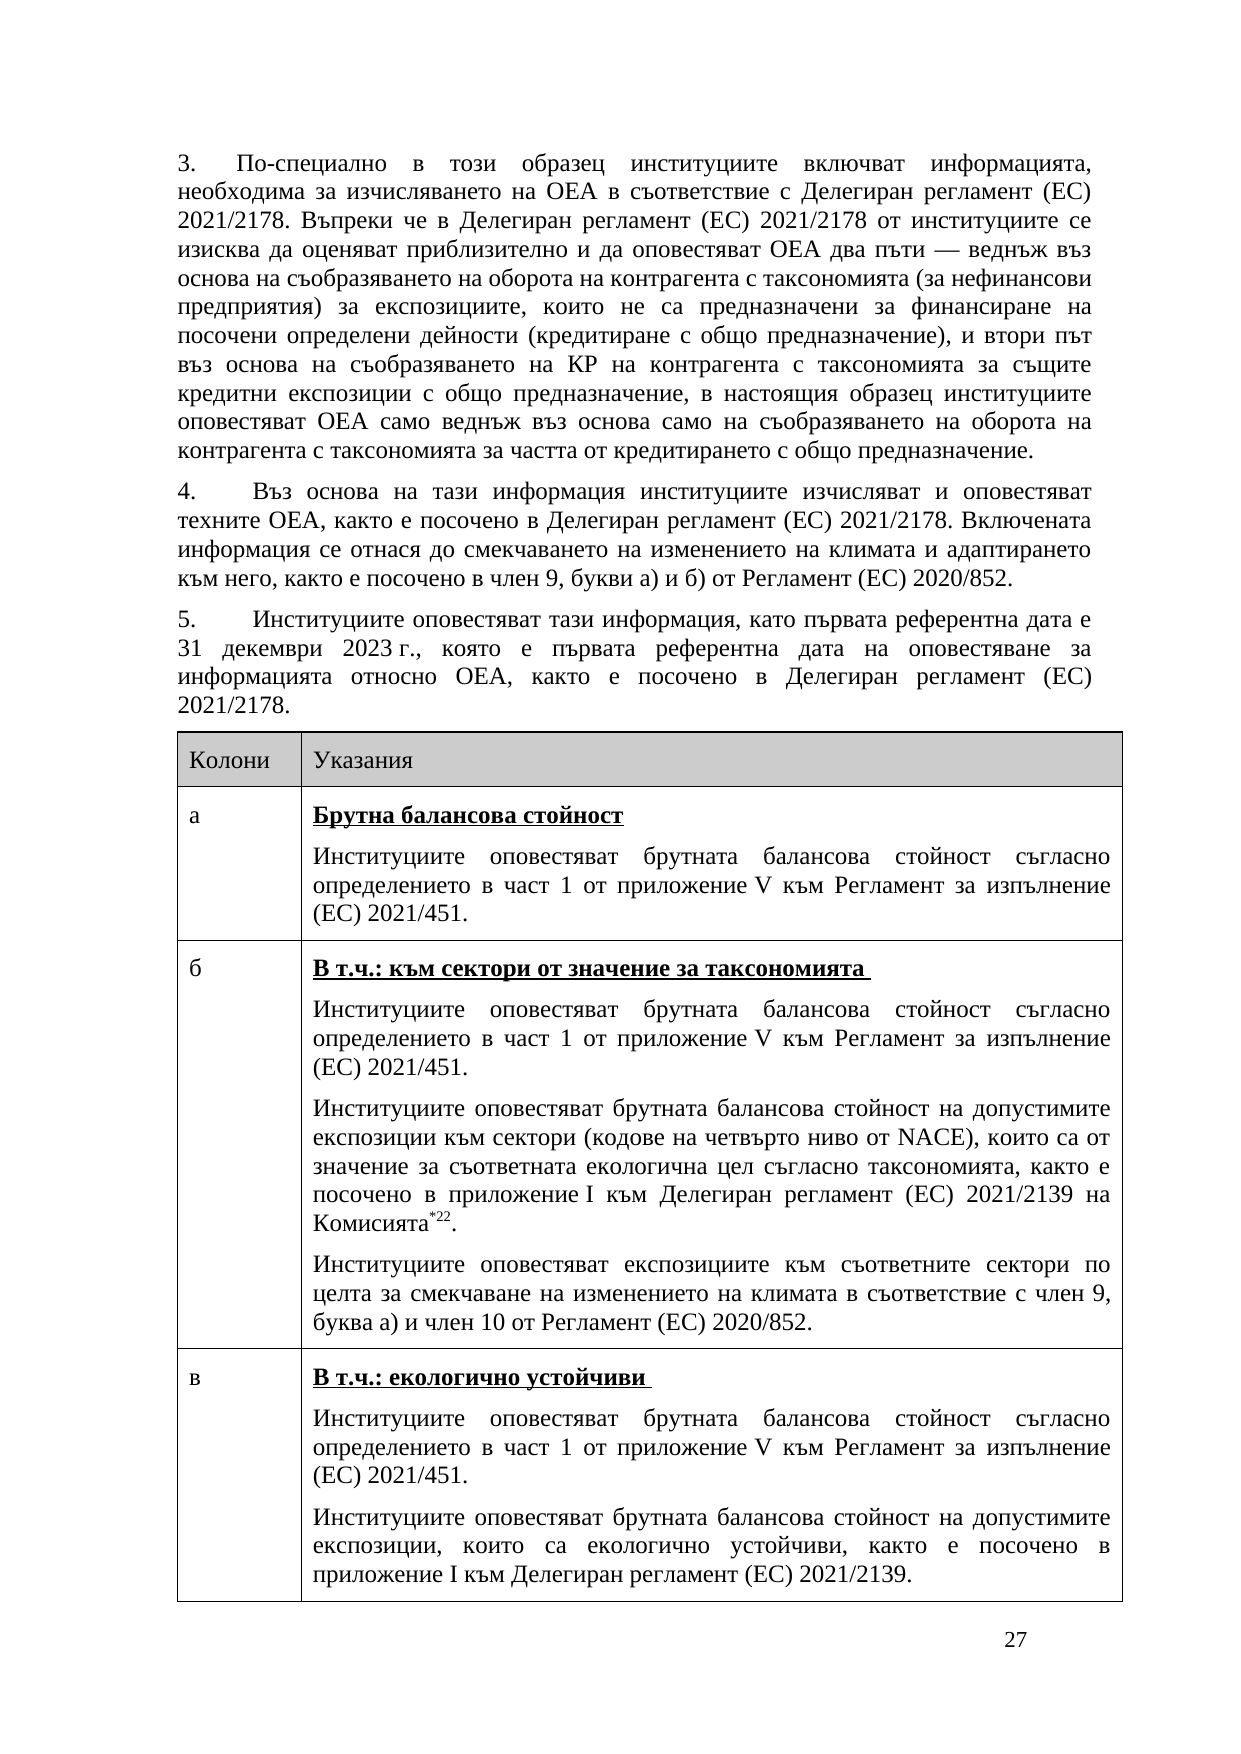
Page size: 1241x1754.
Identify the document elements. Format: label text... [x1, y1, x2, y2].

table_header Колони [178, 733, 301, 786]
table_header Указания [302, 733, 1122, 786]
table_cell В т.ч.: към сектори от значение за таксономията Институциите оповестяват брутната балансова стойност съгласно определението в част 1 от приложение V към Регламент за изпълнение (ЕС) 2021/451. Институциите оповестяват брутната балансова стойност на допустимите експозиции към сектори (кодове на четвърто ниво от NACE), които са от значение за съответната екологична цел съгласно таксономията, както е посочено в приложение I към Делегиран регламент (ЕС) 2021/2139 на Комисията*22. Институциите оповестяват експозициите към съответните сектори по целта за смекчаване на изменението на климата в съответствие с член 9, буква а) и член 10 от Регламент (ЕС) 2020/852. [302, 941, 1122, 1348]
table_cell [302, 1349, 1122, 1601]
table_cell Брутна балансова стойност Институциите оповестяват брутната балансова стойност съгласно определението в част 1 от приложение V към Регламент за изпълнение (ЕС) 2021/451. [302, 787, 1122, 940]
table_cell в [178, 1349, 301, 1601]
table_cell б [178, 941, 301, 1348]
list Въз основа на тази информация институциите изчисляват и оповестяват техните ОЕА, както е посочено в Делегиран регламент (ЕС) 2021/2178. Включената информация се отнася до смекчаването на изменението на климата и адаптирането към него, както е посочено в член 9, букви а) и б) от Регламент (ЕС) 2020/852. [177, 476, 1092, 591]
table_cell а [178, 787, 301, 940]
list По-специално в този образец институциите включват информацията, необходима за изчисляването на ОЕА в съответствие с Делегиран регламент (ЕС) 2021/2178. Въпреки че в Делегиран регламент (ЕС) 2021/2178 от институциите се изисква да оценяват приблизително и да оповестяват ОЕА два пъти — веднъж въз основа на съобразяването на оборота на контрагента с таксономията (за нефинансови предприятия) за експозициите, които не са предназначени за финансиране на посочени определени дейности (кредитиране с общо предназначение), и втори път въз основа на съобразяването на КР на контрагента с таксономията за същите кредитни експозиции с общо предназначение, в настоящия образец институциите оповестяват ОЕА само веднъж въз основа само на съобразяването на оборота на контрагента с таксономията за частта от кредитирането с общо предназначение. [177, 148, 1092, 464]
list Институциите оповестяват тази информация, като първата референтна дата е 31 декември 2023 г., която е първата референтна дата на оповестяване за информацията относно ОЕА, както е посочено в Делегиран регламент (ЕС) 2021/2178. [177, 604, 1092, 719]
